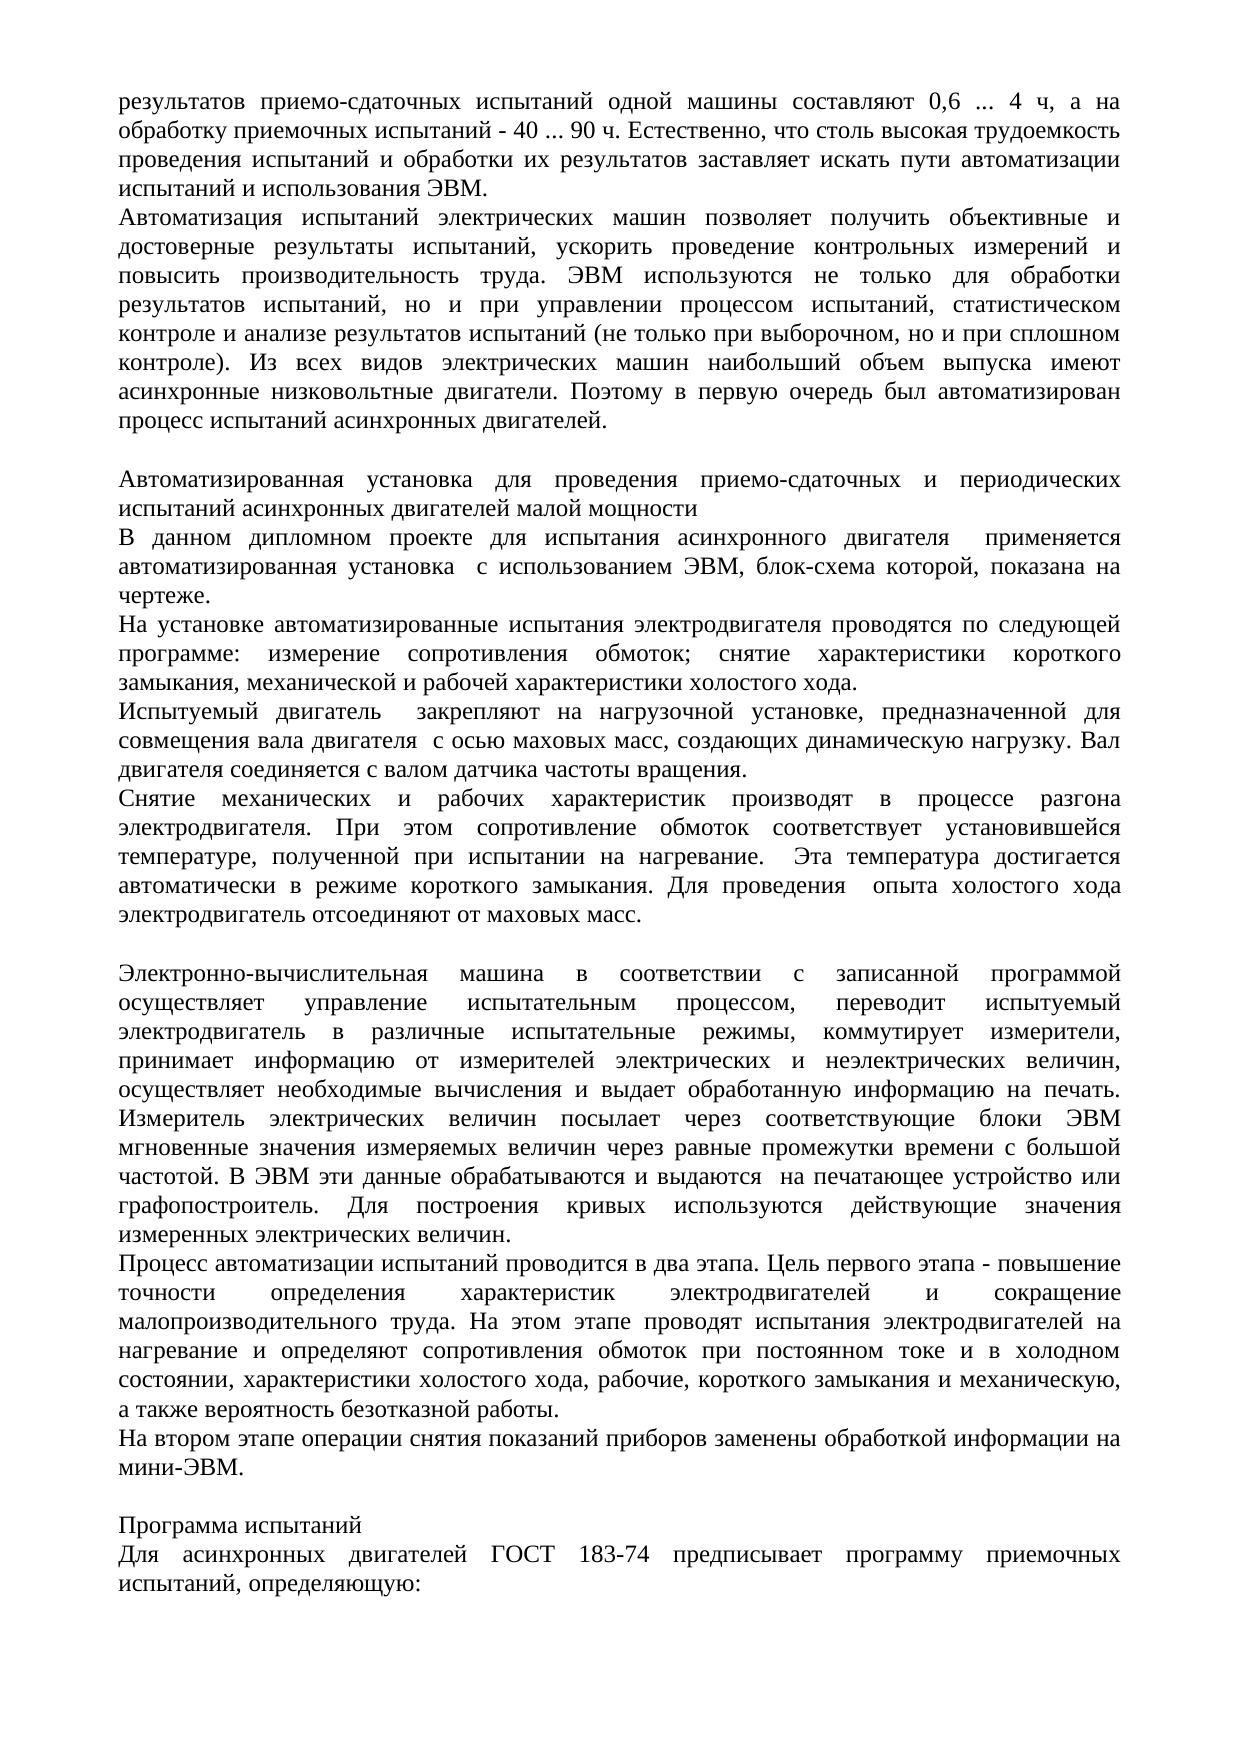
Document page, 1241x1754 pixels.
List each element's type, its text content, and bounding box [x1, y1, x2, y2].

text Испытуемый двигатель закрепляют на нагрузочной установке, предназначенной для совмещения вала двигателя с осью маховых масс, создающих динамическую нагрузку. Вал двигателя соединяется с валом датчика частоты вращения. [118, 696, 1122, 783]
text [118, 86, 1122, 202]
text Автоматизация испытаний электрических машин позволяет получить объективные и достоверные результаты испытаний, ускорить проведение контрольных измерений и повысить производительность труда. ЭВМ используются не только для обработки результатов испытаний, но и при управлении процессом испытаний, статистическом контроле и анализе результатов испытаний (не только при выборочном, но и при сплошном контроле). Из всех видов электрических машин наибольший объем выпуска имеют асинхронные низковольтные двигатели. Поэтому в первую очередь был автоматизирован процесс испытаний асинхронных двигателей. [118, 202, 1122, 434]
text Электронно-вычислительная машина в соответствии с записанной программой осуществляет управление испытательным процессом, переводит испытуемый электродвигатель в различные испытательные режимы, коммутирует измерители, принимает информацию от измерителей электрических и неэлектрических величин, осуществляет необходимые вычисления и выдает обработанную информацию на печать. Измеритель электрических величин посылает через соответствующие блоки ЭВМ мгновенные значения измеряемых величин через равные промежутки времени с большой частотой. В ЭВМ эти данные обрабатываются и выдаются на печатающее устройство или графопостроитель. Для построения кривых используются действующие значения измеренных электрических величин. [118, 957, 1122, 1248]
text На втором этапе операции снятия показаний приборов заменены обработкой информации на мини-ЭВМ. [118, 1422, 1122, 1481]
text На установке автоматизированные испытания электродвигателя проводятся по следующей программе: измерение сопротивления обмоток; снятие характеристики короткого замыкания, механической и рабочей характеристики холостого хода. [118, 609, 1122, 696]
text Для асинхронных двигателей ГОСТ 183-74 предписывает программу приемочных испытаний, определяющую: [118, 1539, 1122, 1597]
text Снятие механических и рабочих характеристик производят в процессе разгона электродвигателя. При этом сопротивление обмоток соответствует установившейся температуре, полученной при испытании на нагревание. Эта температура достигается автоматически в режиме короткого замыкания. Для проведения опыта холостого хода электродвигатель отсоединяют от маховых масс. [118, 783, 1122, 928]
text Программа испытаний [118, 1510, 1122, 1539]
text В данном дипломном проекте для испытания асинхронного двигателя применяется автоматизированная установка с использованием ЭВМ, блок-схема которой, показана на чертеже. [118, 522, 1122, 609]
text Автоматизированная установка для проведения приемо-сдаточных и периодических испытаний асинхронных двигателей малой мощности [118, 463, 1122, 522]
text Процесс автоматизации испытаний проводится в два этапа. Цель первого этапа - повышение точности определения характеристик электродвигателей и сокращение малопроизводительного труда. На этом этапе проводят испытания электродвигателей на нагревание и определяют сопротивления обмоток при постоянном токе и в холодном состоянии, характеристики холостого хода, рабочие, короткого замыкания и механическую, а также вероятность безотказной работы. [118, 1248, 1122, 1422]
